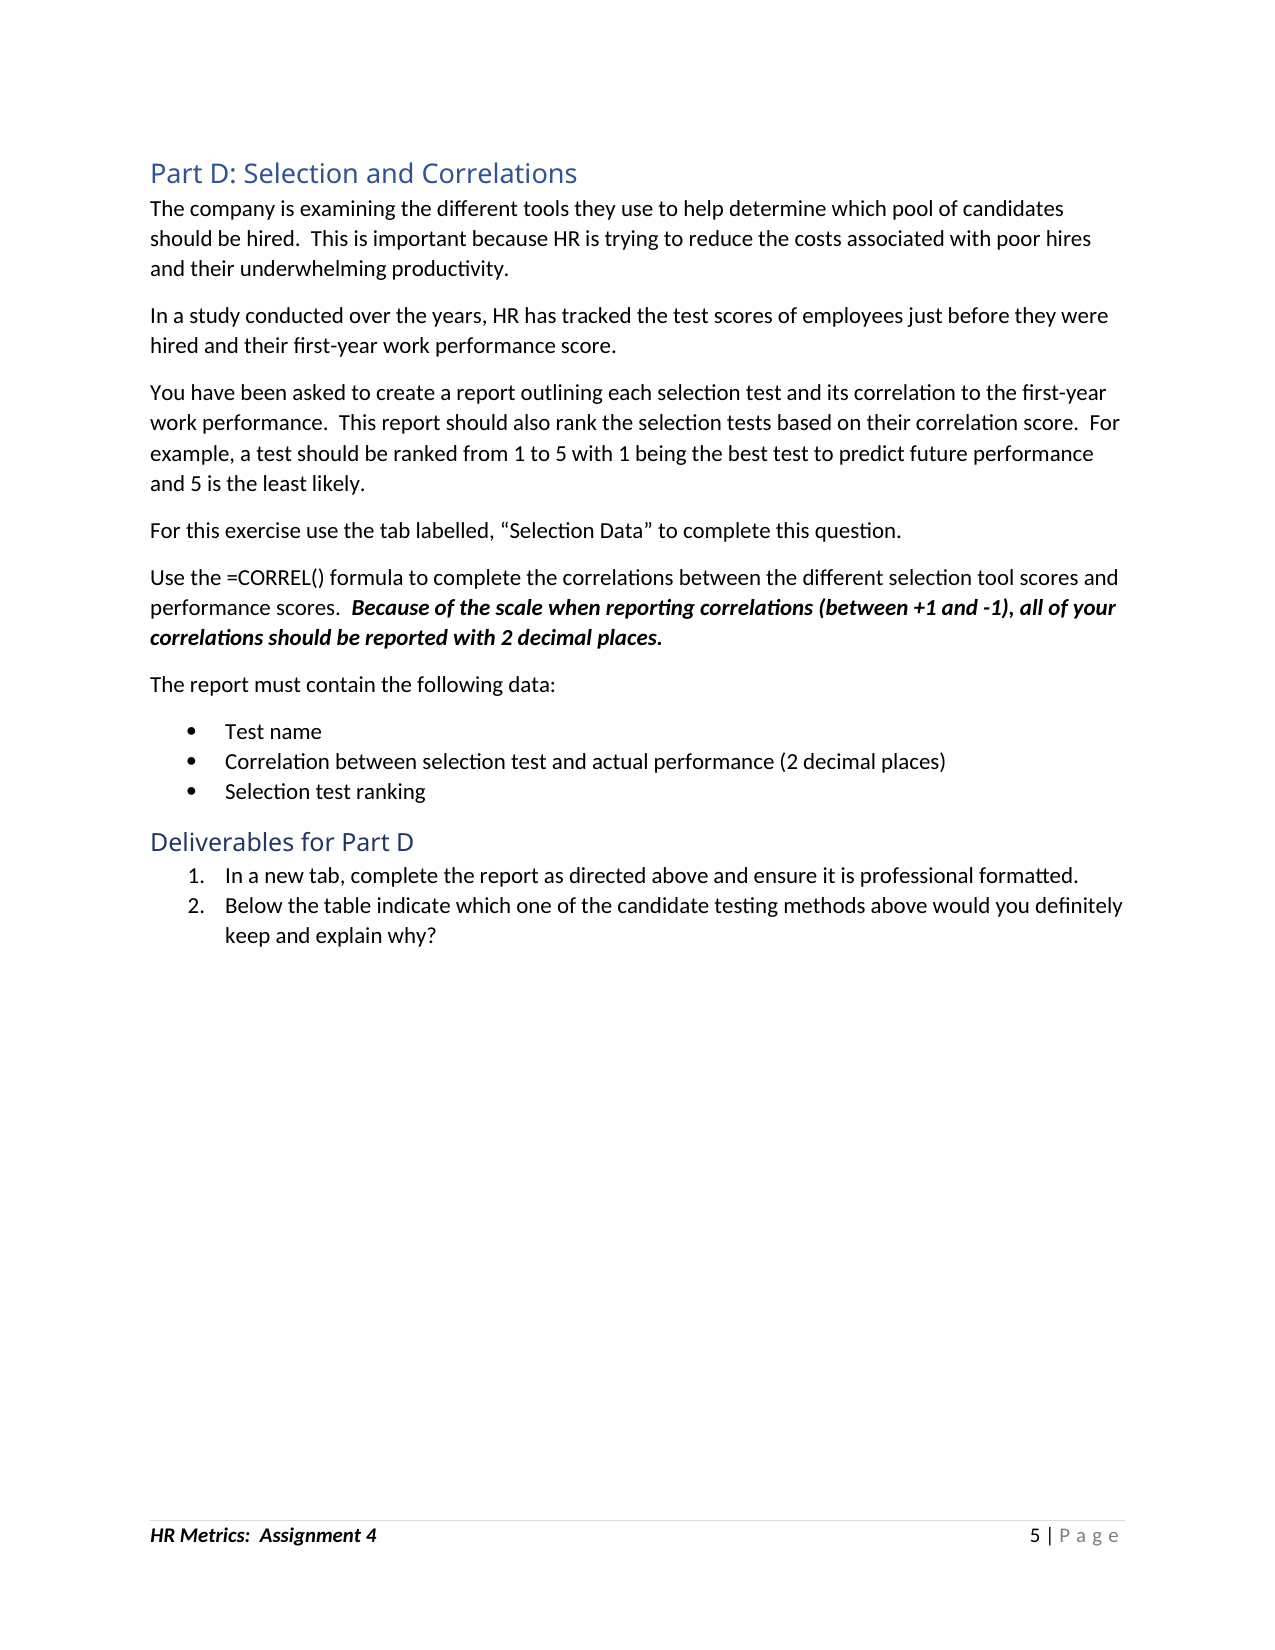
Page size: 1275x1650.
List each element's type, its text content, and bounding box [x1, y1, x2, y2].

text For this exercise use the tab labelled, “Selection Data” to complete this question. [150, 516, 1125, 544]
list Below the table indicate which one of the candidate testing methods above would you definitely keep and explain why? [187, 891, 1125, 949]
subtitle Part D: Selection and Correlations [150, 154, 1125, 191]
subtitle Deliverables for Part D [150, 824, 1125, 858]
list Test name [187, 717, 1125, 745]
text The report must contain the following data: [150, 670, 1125, 698]
list Selection test ranking [187, 777, 1125, 805]
text You have been asked to create a report outlining each selection test and its correlation to the first-year work performance. This report should also rank the selection tests based on their correlation score. For example, a test should be ranked from 1 to 5 with 1 being the best test to predict future performance and 5 is the least likely. [150, 378, 1125, 497]
text In a study conducted over the years, HR has tracked the test scores of employees just before they were hired and their first-year work performance score. [150, 301, 1125, 359]
text Use the =CORREL() formula to complete the correlations between the different selection tool scores and performance scores. Because of the scale when reporting correlations (between +1 and -1), all of your correlations should be reported with 2 decimal places. [150, 563, 1125, 651]
list In a new tab, complete the report as directed above and ensure it is professional formatted. [187, 861, 1125, 889]
text The company is examining the different tools they use to help determine which pool of candidates should be hired. This is important because HR is trying to reduce the costs associated with poor hires and their underwhelming productivity. [150, 194, 1125, 282]
list Correlation between selection test and actual performance (2 decimal places) [187, 747, 1125, 775]
